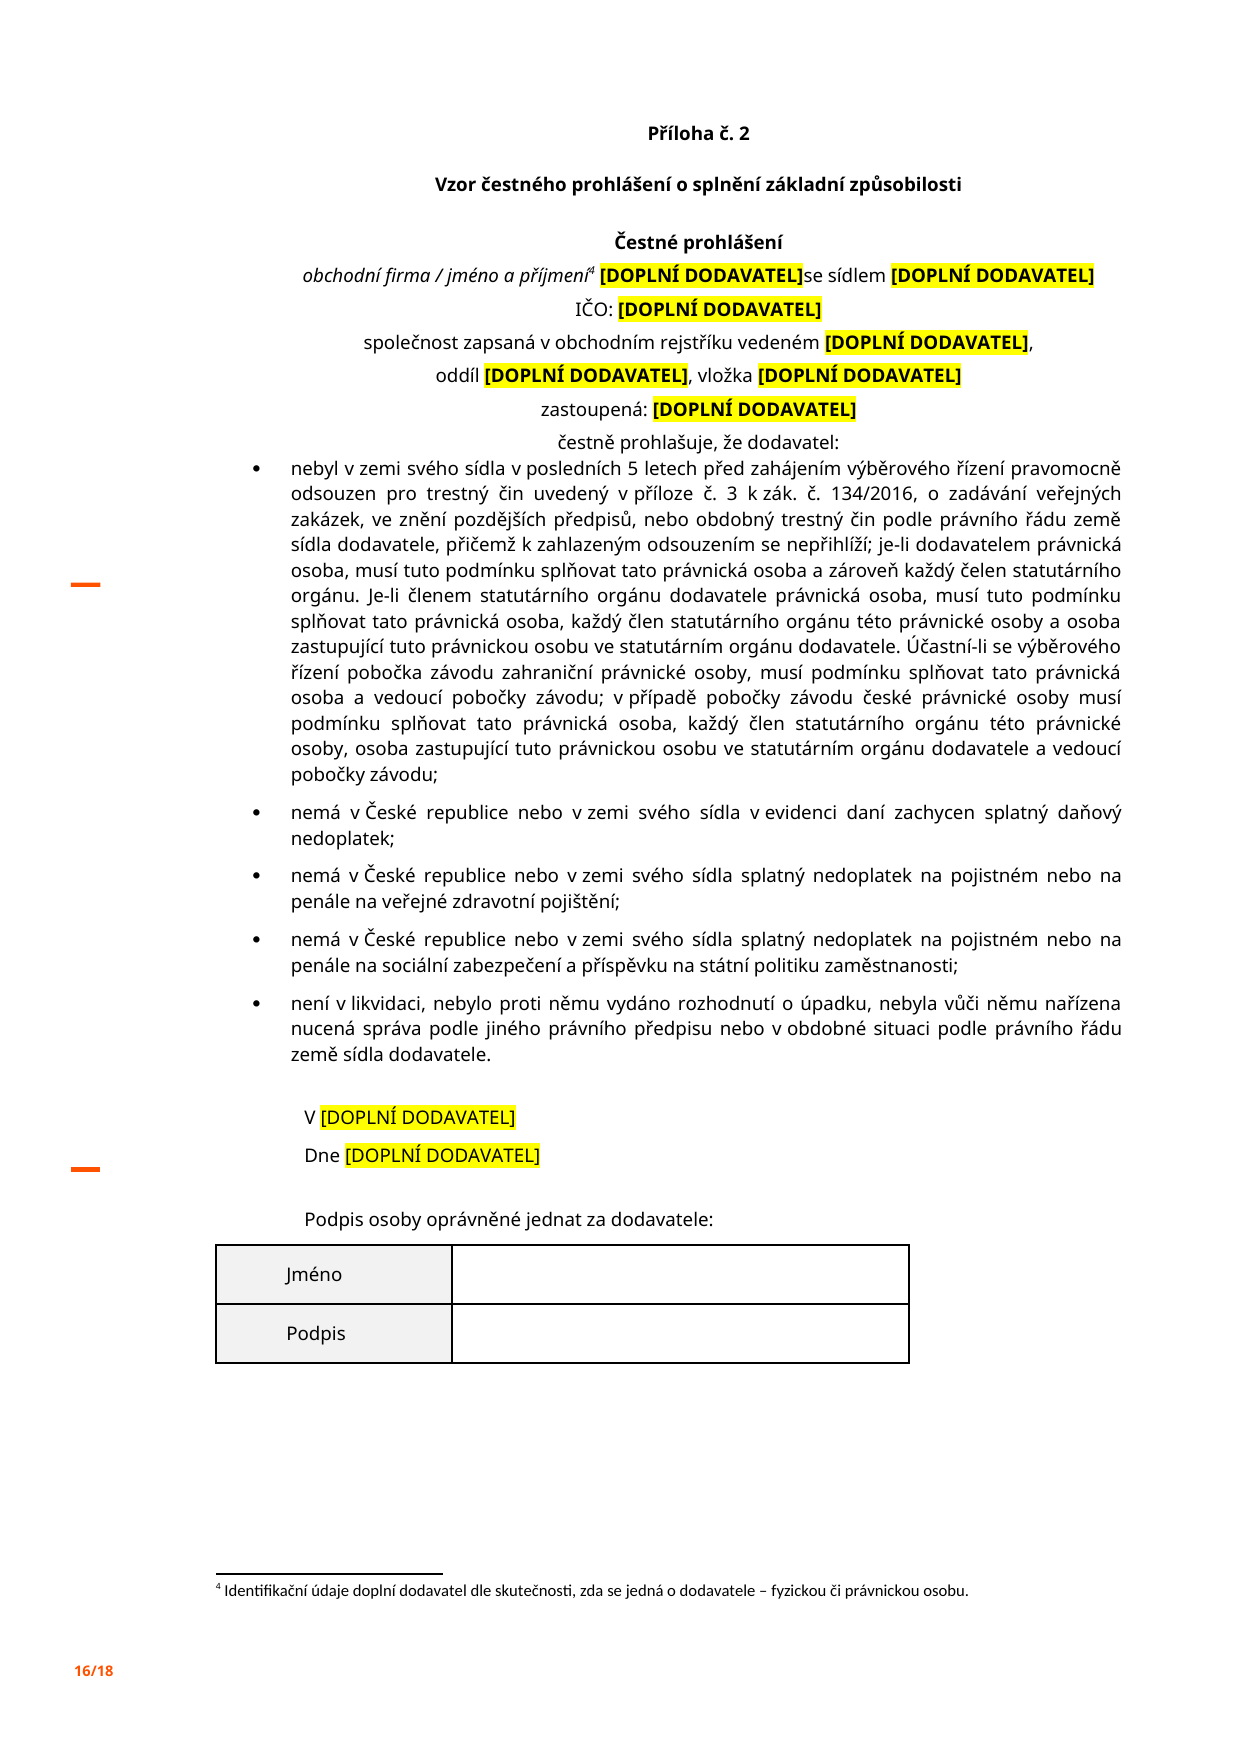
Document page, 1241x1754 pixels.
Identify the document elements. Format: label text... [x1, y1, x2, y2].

text IČO: [DOPLNÍ DODAVATEL] [216, 288, 1122, 322]
table_header [453, 1246, 908, 1303]
text Podpis osoby oprávněné jednat za dodavatele: [245, 1206, 1122, 1232]
text Příloha č. 2 [216, 121, 1122, 146]
table_cell Podpis [217, 1305, 451, 1362]
list nebyl v zemi svého sídla v posledních 5 letech před zahájením výběrového řízení pravomocně odsouzen pro trestný čin uvedený v příloze č. 3 k zák. č. 134/2016, o zadávání veřejných zakázek, ve znění pozdějších předpisů, nebo obdobný trestný čin podle právního řádu země sídla dodavatele, přičemž k zahlazeným odsouzením se nepřihlíží; je-li dodavatelem právnická osoba, musí tuto podmínku splňovat tato právnická osoba a zároveň každý čelen statutárního orgánu. Je-li členem statutárního orgánu dodavatele právnická osoba, musí tuto podmínku splňovat tato právnická osoba, každý člen statutárního orgánu této právnické osoby a osoba zastupující tuto právnickou osobu ve statutárním orgánu dodavatele. Účastní-li se výběrového řízení pobočka závodu zahraniční právnické osoby, musí podmínku splňovat tato právnická osoba a vedoucí pobočky závodu; v případě pobočky závodu české právnické osoby musí podmínku splňovat tato právnická osoba, každý člen statutárního orgánu této právnické osoby, osoba zastupující tuto právnickou osobu ve statutárním orgánu dodavatele a vedoucí pobočky závodu; [253, 455, 1122, 787]
text Dne [DOPLNÍ DODAVATEL] [245, 1142, 1122, 1168]
text zastoupená: [DOPLNÍ DODAVATEL] [216, 388, 1122, 422]
list nemá v České republice nebo v zemi svého sídla v evidenci daní zachycen splatný daňový nedoplatek; [253, 799, 1122, 850]
text Čestné prohlášení [216, 222, 1122, 255]
text společnost zapsaná v obchodním rejstříku vedeném [DOPLNÍ DODAVATEL], [216, 322, 1122, 355]
text čestně prohlašuje, že dodavatel: [216, 422, 1122, 455]
text V [DOPLNÍ DODAVATEL] [245, 1104, 1122, 1130]
list nemá v České republice nebo v zemi svého sídla splatný nedoplatek na pojistném nebo na penále na veřejné zdravotní pojištění; [253, 863, 1122, 914]
list nemá v České republice nebo v zemi svého sídla splatný nedoplatek na pojistném nebo na penále na sociální zabezpečení a příspěvku na státní politiku zaměstnanosti; [253, 926, 1122, 977]
text Vzor čestného prohlášení o splnění základní způsobilosti [216, 171, 1122, 197]
table_cell [453, 1305, 908, 1362]
text oddíl [DOPLNÍ DODAVATEL], vložka [DOPLNÍ DODAVATEL] [216, 355, 1122, 388]
list není v likvidaci, nebylo proti němu vydáno rozhodnutí o úpadku, nebyla vůči němu nařízena nucená správa podle jiného právního předpisu nebo v obdobné situaci podle právního řádu země sídla dodavatele. [253, 990, 1122, 1066]
table_header Jméno [217, 1246, 451, 1303]
text obchodní firma / jméno a příjmení [DOPLNÍ DODAVATEL]se sídlem [DOPLNÍ DODAVATEL] [216, 255, 1122, 288]
